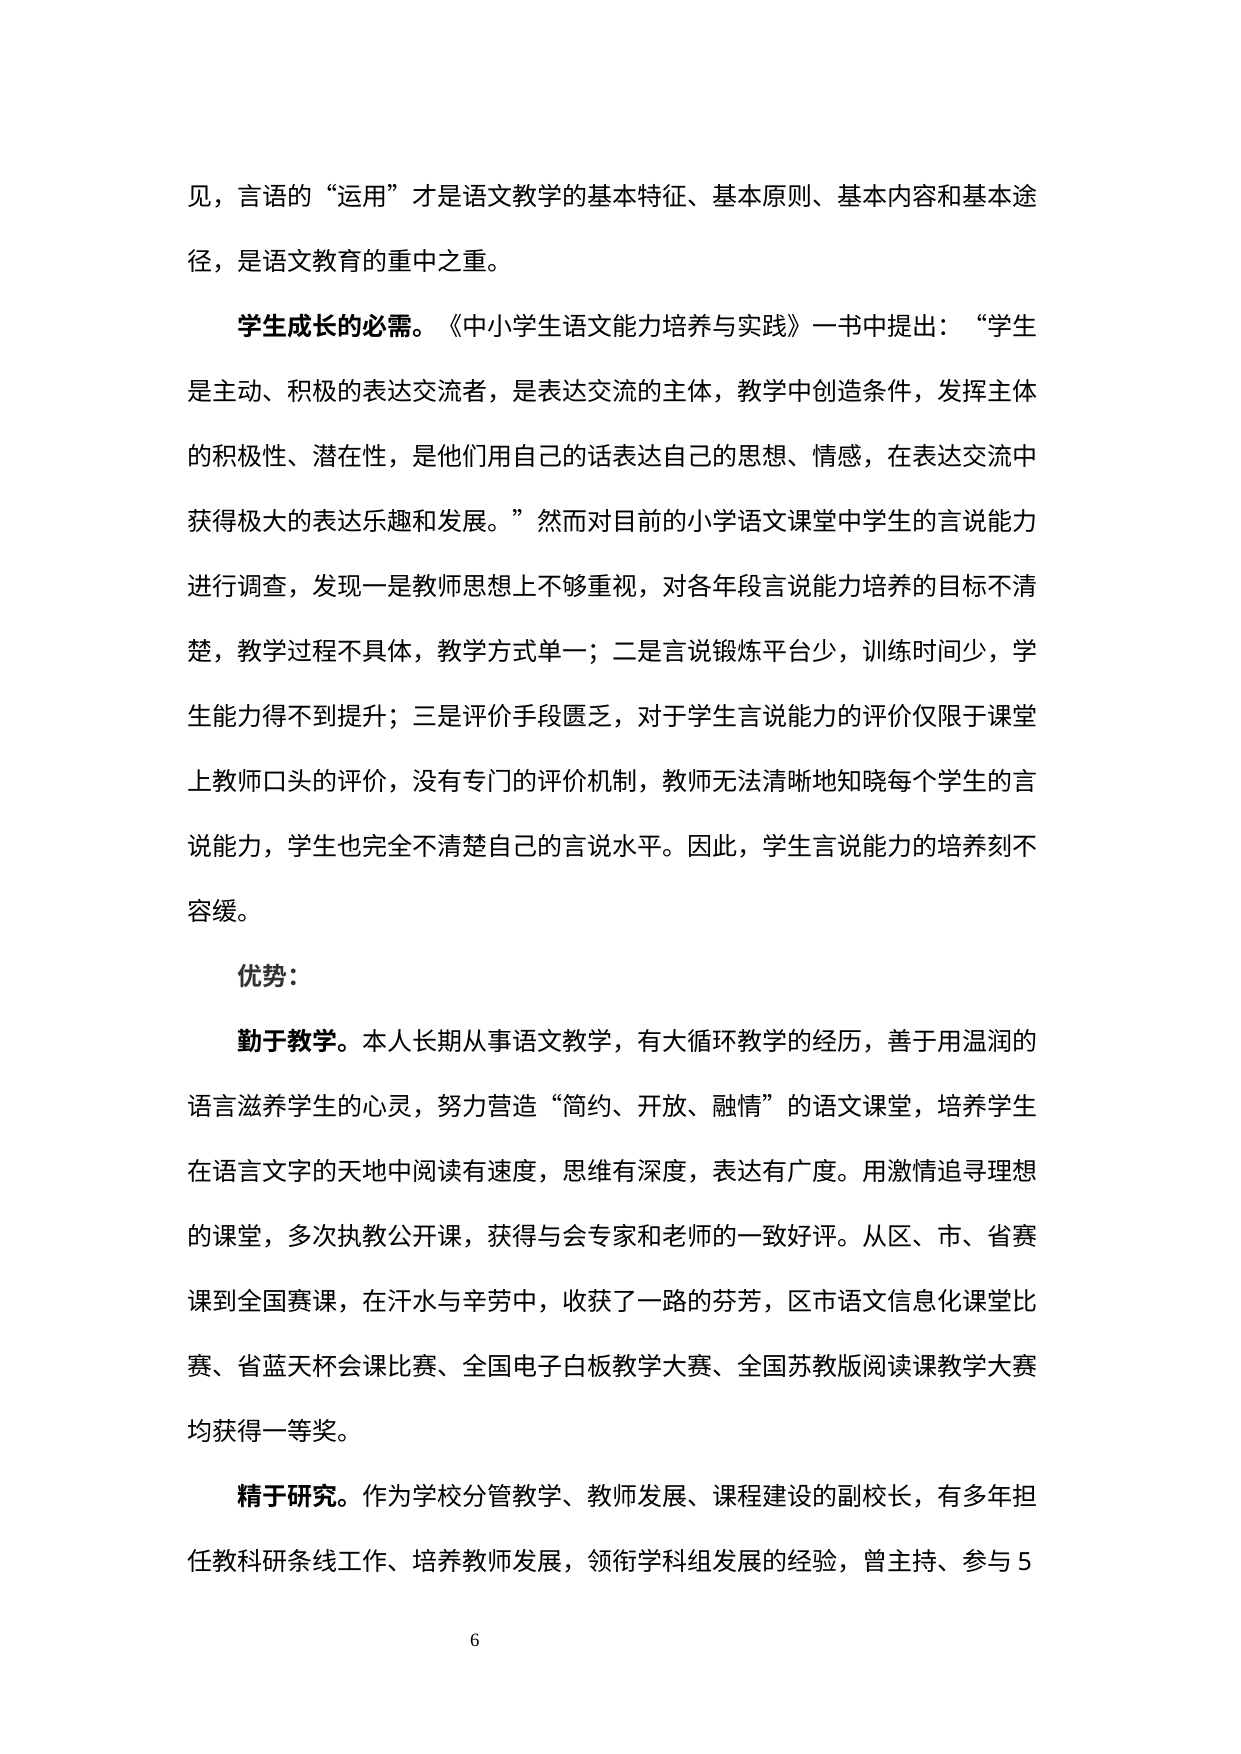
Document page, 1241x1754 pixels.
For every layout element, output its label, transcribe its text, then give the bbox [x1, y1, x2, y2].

text 学生成长的必需。《中小学生语文能力培养与实践》一书中提出：“学生是主动、积极的表达交流者，是表达交流的主体，教学中创造条件，发挥主体的积极性、潜在性，是他们用自己的话表达自己的思想、情感，在表达交流中获得极大的表达乐趣和发展。”然而对目前的小学语文课堂中学生的言说能力进行调查，发现一是教师思想上不够重视，对各年段言说能力培养的目标不清楚，教学过程不具体，教学方式单一；二是言说锻炼平台少，训练时间少，学生能力得不到提升；三是评价手段匮乏，对于学生言说能力的评价仅限于课堂上教师口头的评价，没有专门的评价机制，教师无法清晰地知晓每个学生的言说能力，学生也完全不清楚自己的言说水平。因此，学生言说能力的培养刻不容缓。 [187, 292, 1053, 942]
text 勤于教学。本人长期从事语文教学，有大循环教学的经历，善于用温润的语言滋养学生的心灵，努力营造“简约、开放、融情”的语文课堂，培养学生在语言文字的天地中阅读有速度，思维有深度，表达有广度。用激情追寻理想的课堂，多次执教公开课，获得与会专家和老师的一致好评。从区、市、省赛课到全国赛课，在汗水与辛劳中，收获了一路的芬芳，区市语文信息化课堂比赛、省蓝天杯会课比赛、全国电子白板教学大赛、全国苏教版阅读课教学大赛均获得一等奖。 [187, 1007, 1053, 1462]
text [187, 162, 1053, 292]
text 优势： [187, 942, 1053, 1007]
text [187, 1462, 1053, 1592]
